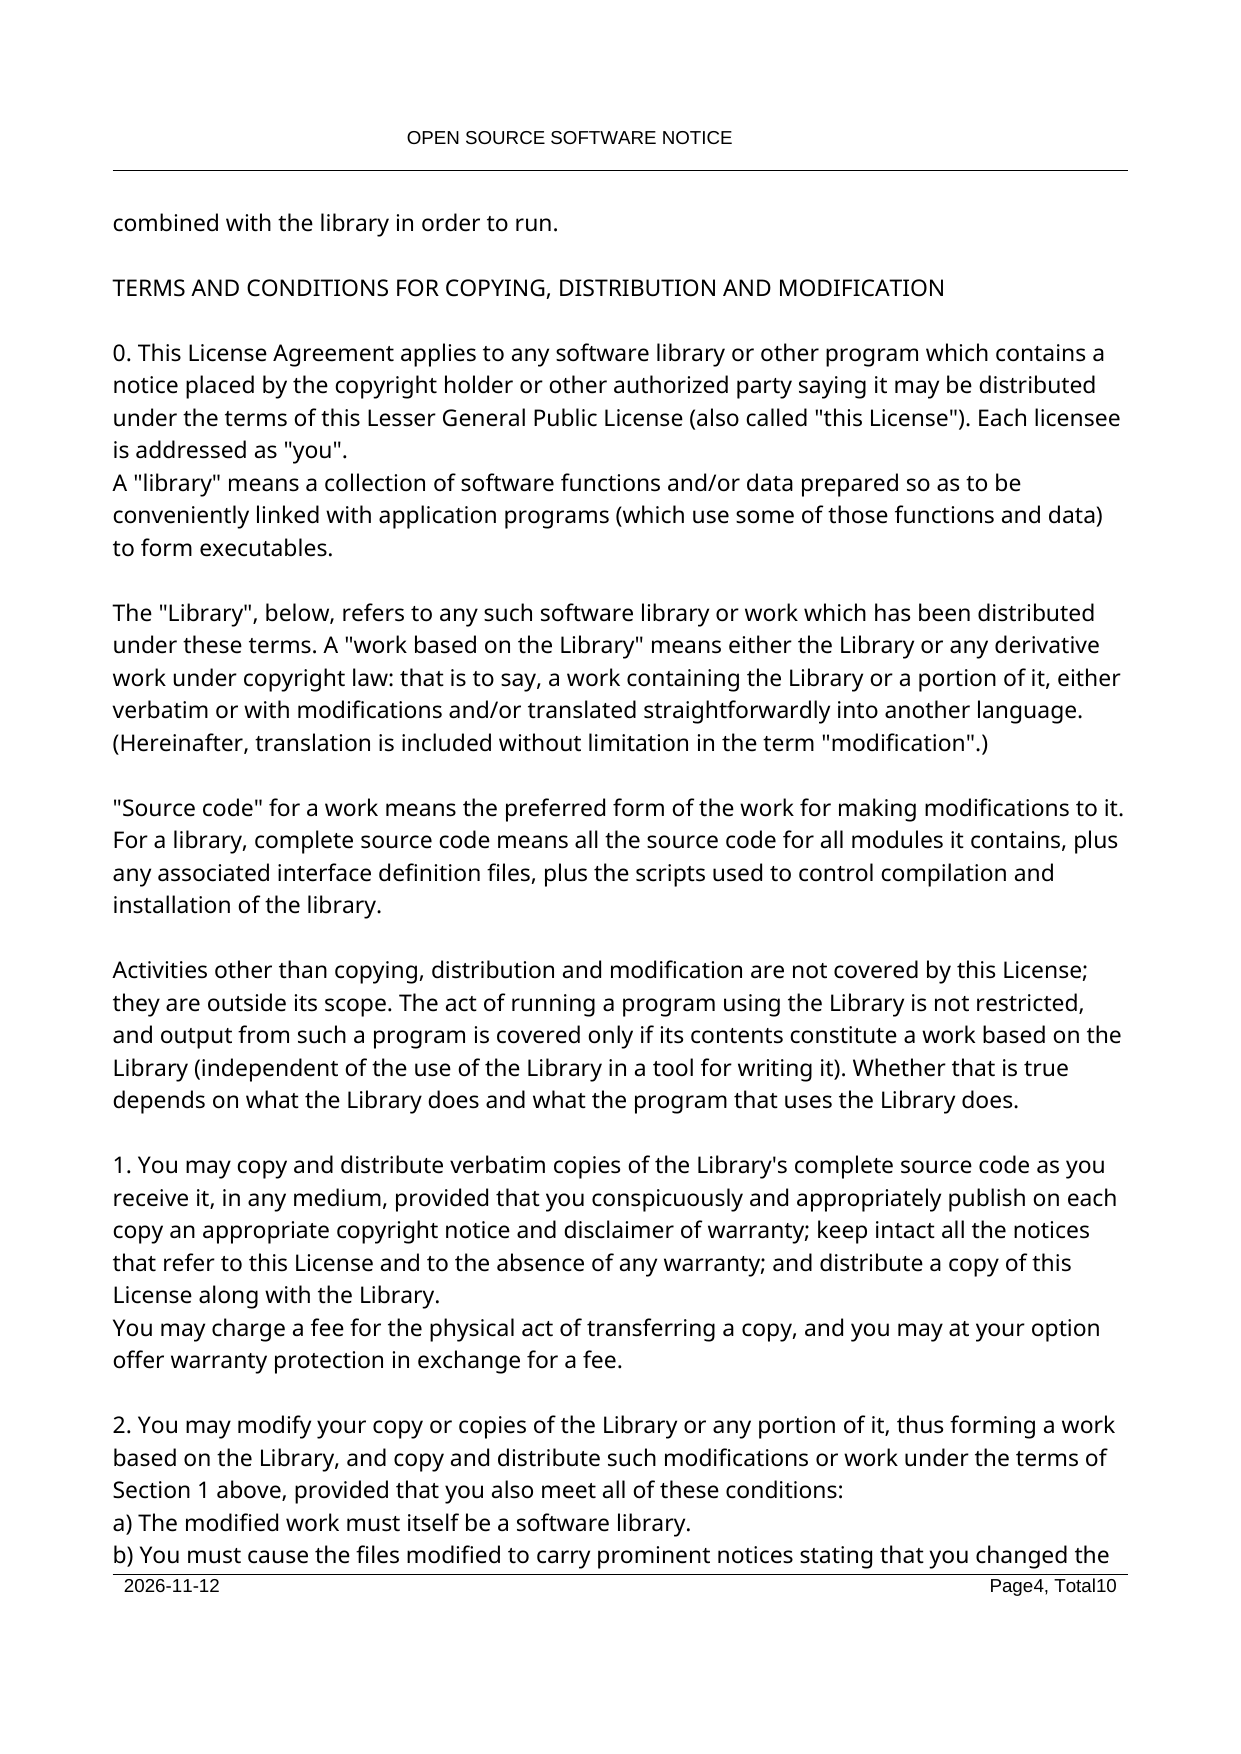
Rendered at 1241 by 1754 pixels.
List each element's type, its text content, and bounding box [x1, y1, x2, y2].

text 2. You may modify your copy or copies of the Library or any portion of it, thus forming a work based on the Library, and copy and distribute such modifications or work under the terms of Section 1 above, provided that you also meet all of these conditions: [112, 1409, 1128, 1506]
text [112, 1539, 1128, 1571]
text A "library" means a collection of software functions and/or data prepared so as to be conveniently linked with application programs (which use some of those functions and data) to form executables. [112, 466, 1128, 564]
text The "Library", below, refers to any such software library or work which has been distributed under these terms. A "work based on the Library" means either the Library or any derivative work under copyright law: that is to say, a work containing the Library or a portion of it, either verbatim or with modifications and/or translated straightforwardly into another language. (Hereinafter, translation is included without limitation in the term "modification".) [112, 596, 1128, 759]
text Activities other than copying, distribution and modification are not covered by this License; they are outside its scope. The act of running a program using the Library is not restricted, and output from such a program is covered only if its contents constitute a work based on the Library (independent of the use of the Library in a tool for writing it). Whether that is true depends on what the Library does and what the program that uses the Library does. [112, 954, 1128, 1116]
text a) The modified work must itself be a software library. [112, 1506, 1128, 1539]
text TERMS AND CONDITIONS FOR COPYING, DISTRIBUTION AND MODIFICATION [112, 271, 1128, 304]
text You may charge a fee for the physical act of transferring a copy, and you may at your option offer warranty protection in exchange for a fee. [112, 1311, 1128, 1376]
text "Source code" for a work means the preferred form of the work for making modifications to it. For a library, complete source code means all the source code for all modules it contains, plus any associated interface definition files, plus the scripts used to control compilation and installation of the library. [112, 791, 1128, 921]
text 0. This License Agreement applies to any software library or other program which contains a notice placed by the copyright holder or other authorized party saying it may be distributed under the terms of this Lesser General Public License (also called "this License"). Each licensee is addressed as "you". [112, 336, 1128, 466]
text 1. You may copy and distribute verbatim copies of the Library's complete source code as you receive it, in any medium, provided that you conspicuously and appropriately publish on each copy an appropriate copyright notice and disclaimer of warranty; keep intact all the notices that refer to this License and to the absence of any warranty; and distribute a copy of this License along with the Library. [112, 1149, 1128, 1311]
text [112, 206, 1128, 239]
